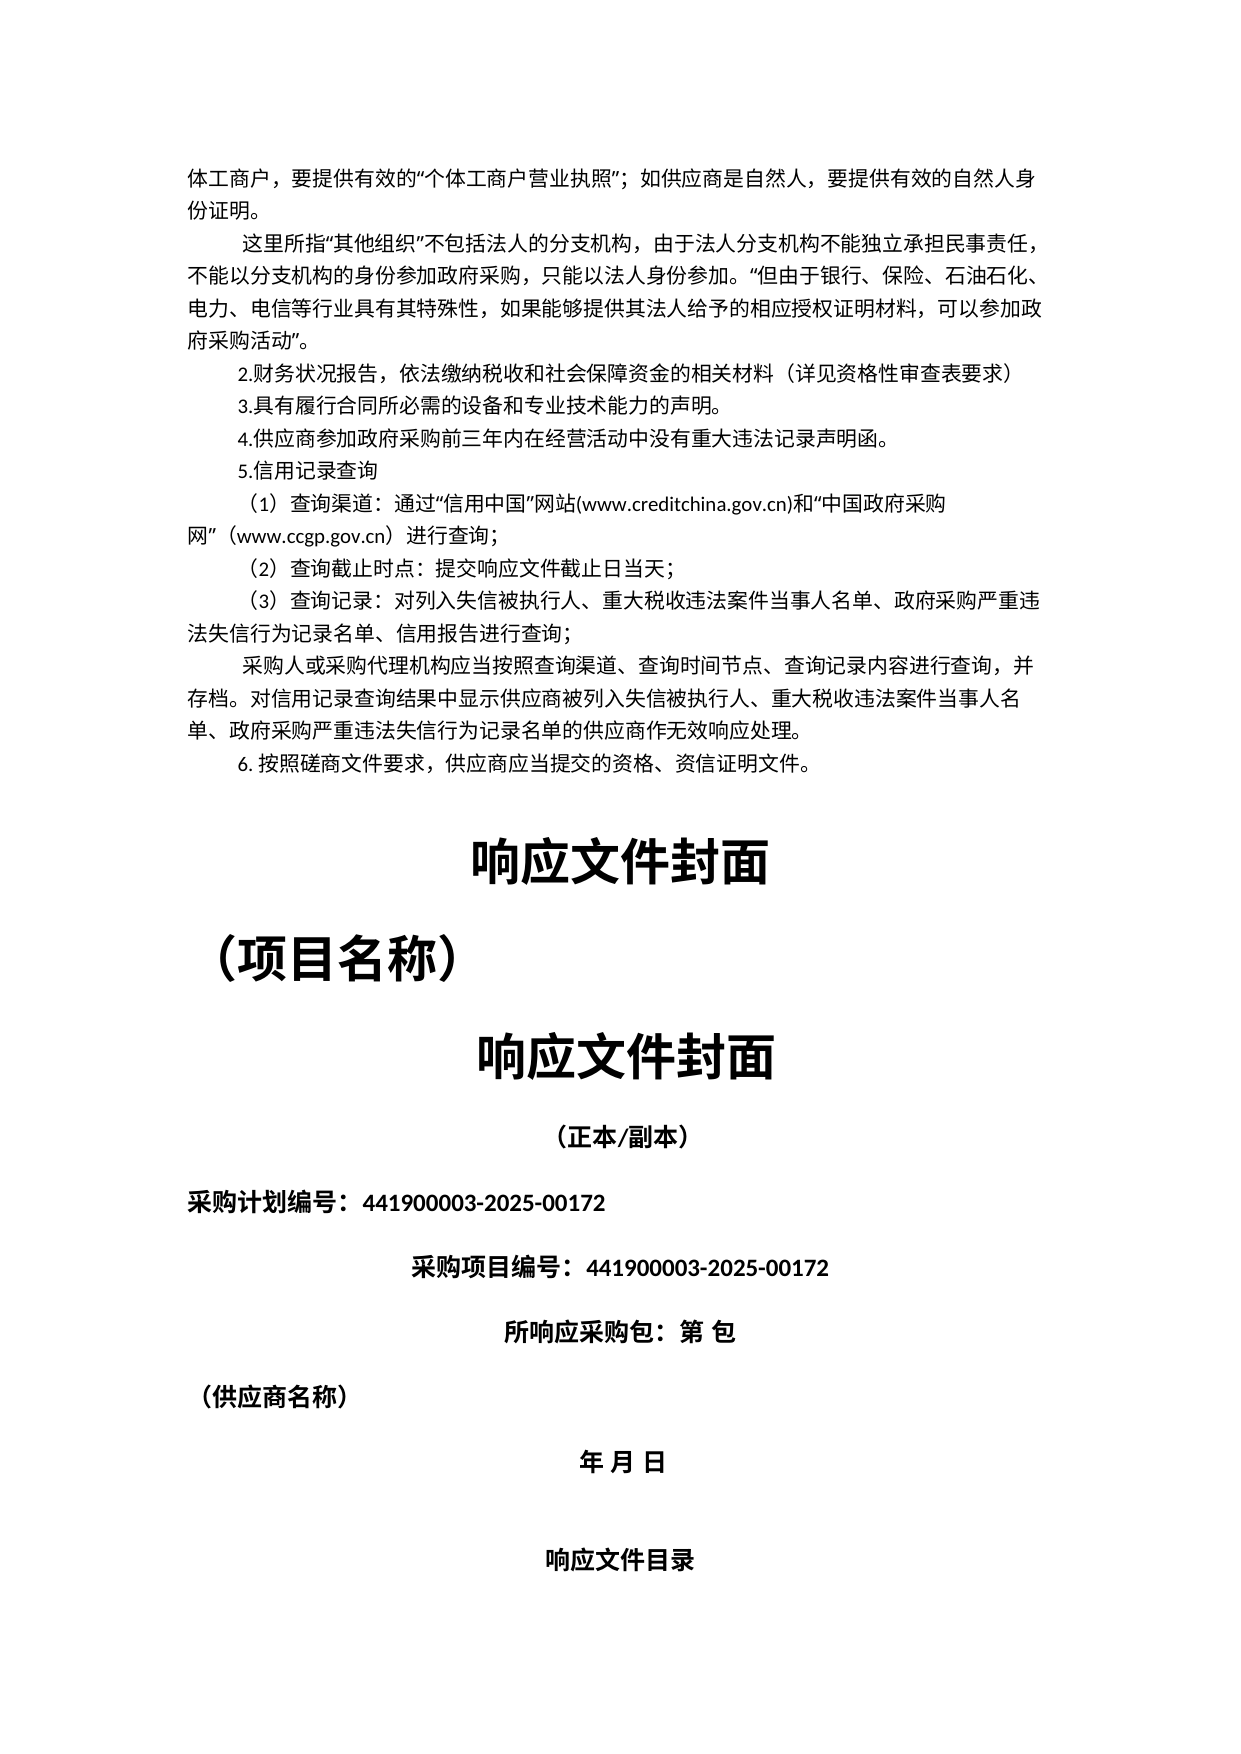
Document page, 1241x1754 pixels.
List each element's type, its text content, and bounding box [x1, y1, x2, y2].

text 响应文件封面 [187, 1007, 1053, 1104]
text （2）查询截止时点：提交响应文件截止日当天； [187, 552, 1053, 584]
text （正本/副本） [187, 1104, 1053, 1169]
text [187, 162, 1053, 227]
text 响应文件封面 [187, 812, 1053, 909]
text （项目名称） [187, 909, 1053, 1007]
text 2.财务状况报告，依法缴纳税收和社会保障资金的相关材料（详见资格性审查表要求） [187, 357, 1053, 389]
text 采购计划编号：441900003-2025-00172 [187, 1169, 1053, 1234]
text 采购人或采购代理机构应当按照查询渠道、查询时间节点、查询记录内容进行查询，并存档。对信用记录查询结果中显示供应商被列入失信被执行人、重大税收违法案件当事人名单、政府采购严重违法失信行为记录名单的供应商作无效响应处理。 [187, 649, 1053, 747]
text 这里所指“其他组织”不包括法人的分支机构，由于法人分支机构不能独立承担民事责任，不能以分支机构的身份参加政府采购，只能以法人身份参加。“但由于银行、保险、石油石化、电力、电信等行业具有其特殊性，如果能够提供其法人给予的相应授权证明材料，可以参加政府采购活动”。 [187, 227, 1053, 357]
text （供应商名称） [187, 1364, 1053, 1429]
text 采购项目编号：441900003-2025-00172 [187, 1234, 1053, 1299]
text 响应文件目录 [187, 1527, 1053, 1592]
text 5.信用记录查询 [187, 454, 1053, 487]
text 6. 按照磋商文件要求，供应商应当提交的资格、资信证明文件。 [187, 747, 1053, 779]
text （3）查询记录：对列入失信被执行人、重大税收违法案件当事人名单、政府采购严重违法失信行为记录名单、信用报告进行查询； [187, 584, 1053, 649]
text 年 月 日 [187, 1429, 1053, 1494]
text 4.供应商参加政府采购前三年内在经营活动中没有重大违法记录声明函。 [187, 422, 1053, 454]
text 所响应采购包：第 包 [187, 1299, 1053, 1364]
text 3.具有履行合同所必需的设备和专业技术能力的声明。 [187, 389, 1053, 422]
text （1）查询渠道：通过“信用中国”网站(www.creditchina.gov.cn)和“中国政府采购网”（www.ccgp.gov.cn）进行查询； [187, 487, 1053, 552]
